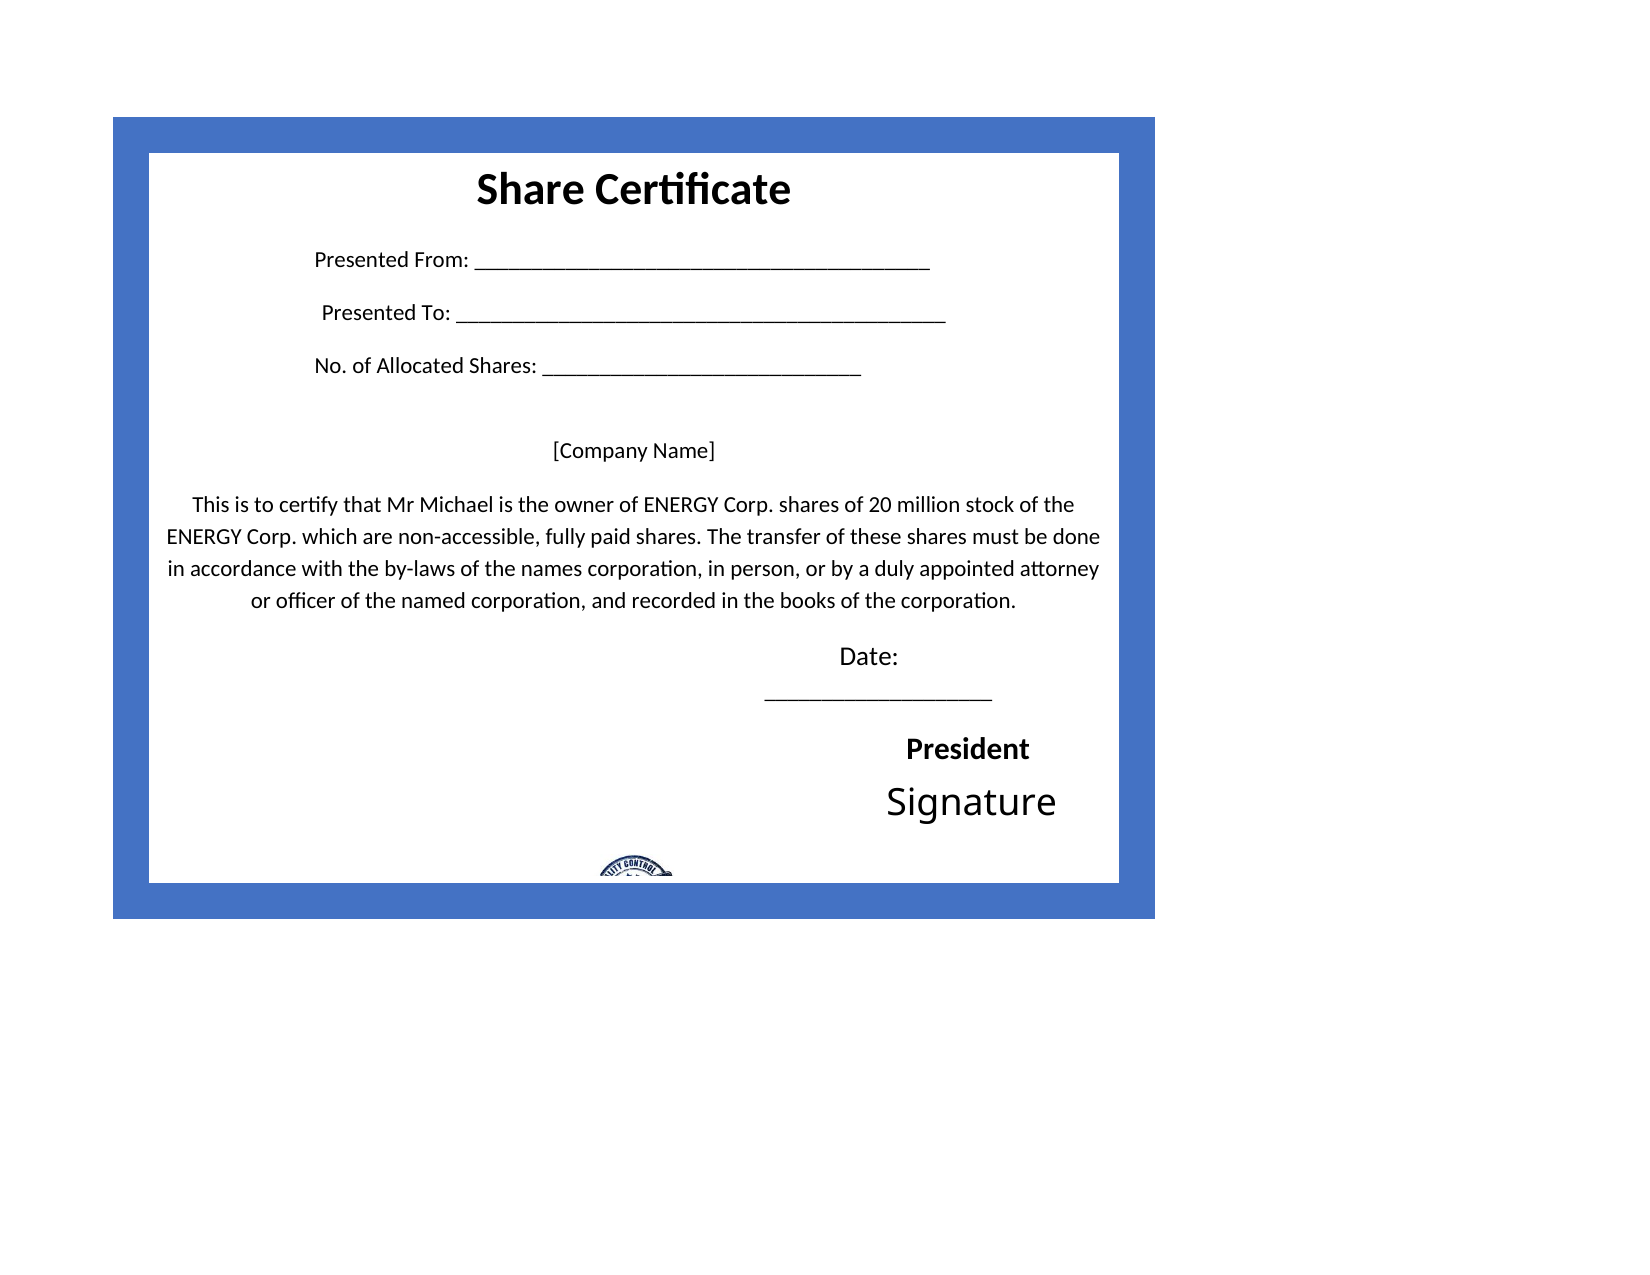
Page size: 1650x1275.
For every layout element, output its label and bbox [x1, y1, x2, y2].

picture [589, 854, 679, 876]
